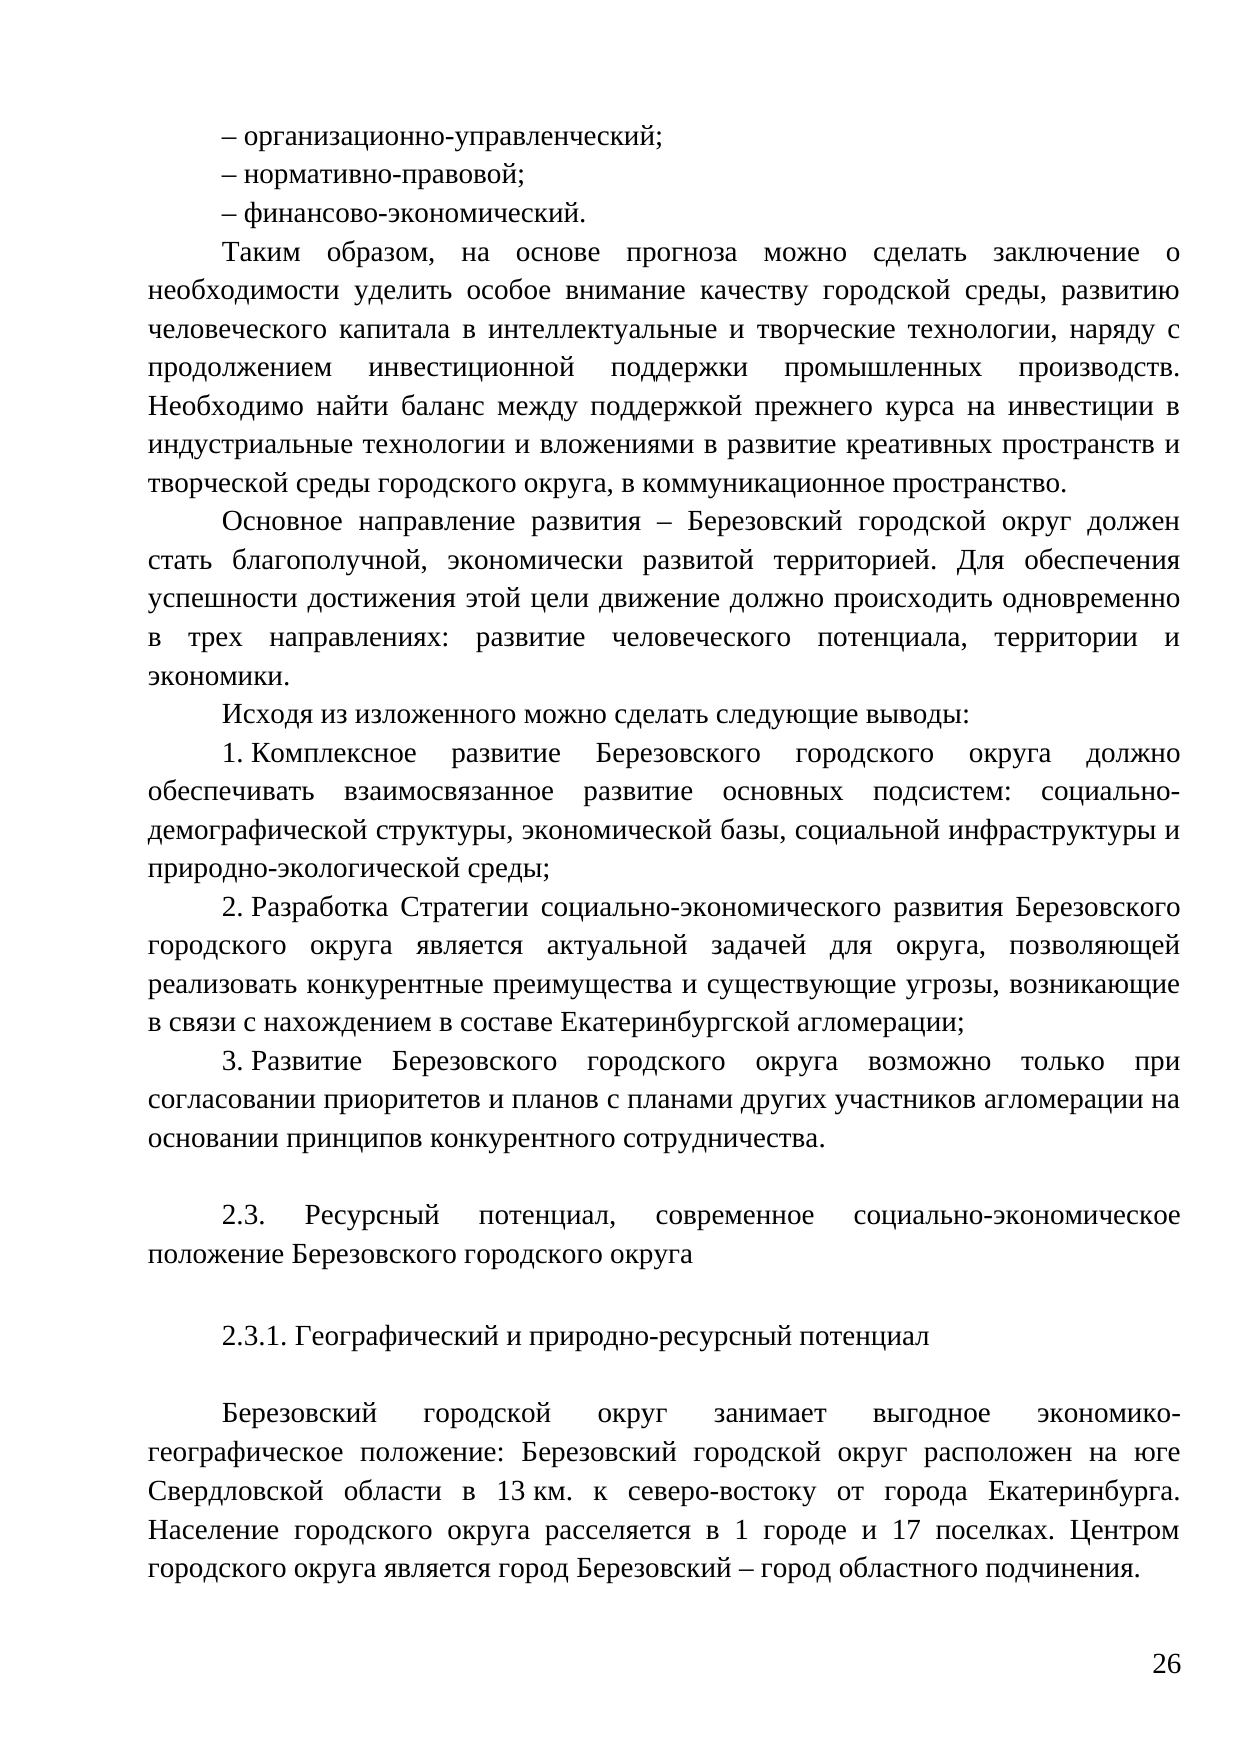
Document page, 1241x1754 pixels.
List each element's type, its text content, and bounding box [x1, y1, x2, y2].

text – нормативно-правовой; [148, 157, 1181, 190]
text Основное направление развития – Березовский городской округ должен стать благополучной, экономически развитой территорией. Для обеспечения успешности достижения этой цели движение должно происходить одновременно в трех направлениях: развитие человеческого потенциала, территории и экономики. [148, 503, 1181, 691]
text – организационно-управленческий; [148, 118, 1181, 152]
text 2.3.1. Географический и природно-ресурсный потенциал [148, 1318, 1181, 1352]
text Березовский городской округ занимает выгодное экономико-географическое положение: Березовский городской округ расположен на юге Свердловской области в 13 км. к северо-востоку от города Екатеринбурга. Население городского округа расселяется в 1 городе и 17 поселках. Центром городского округа является город Березовский – город областного подчинения. [148, 1396, 1181, 1584]
text 1. Комплексное развитие Березовского городского округа должно обеспечивать взаимосвязанное развитие основных подсистем: социально-демографической структуры, экономической базы, социальной инфраструктуры и природно-экологической среды; [148, 735, 1181, 884]
text 3. Развитие Березовского городского округа возможно только при согласовании приоритетов и планов с планами других участников агломерации на основании принципов конкурентного сотрудничества. [148, 1043, 1181, 1154]
text – финансово-экономический. [148, 195, 1181, 229]
text 2. Разработка Стратегии социально-экономического развития Березовского городского округа является актуальной задачей для округа, позволяющей реализовать конкурентные преимущества и существующие угрозы, возникающие в связи с нахождением в составе Екатеринбургской агломерации; [148, 889, 1181, 1038]
text 2.3. Ресурсный потенциал, современное социально-экономическое положение Березовского городского округа [148, 1197, 1181, 1269]
text Исходя из изложенного можно сделать следующие выводы: [148, 696, 1181, 730]
text Таким образом, на основе прогноза можно сделать заключение о необходимости уделить особое внимание качеству городской среды, развитию человеческого капитала в интеллектуальные и творческие технологии, наряду с продолжением инвестиционной поддержки промышленных производств. Необходимо найти баланс между поддержкой прежнего курса на инвестиции в индустриальные технологии и вложениями в развитие креативных пространств и творческой среды городского округа, в коммуникационное пространство. [148, 234, 1181, 498]
